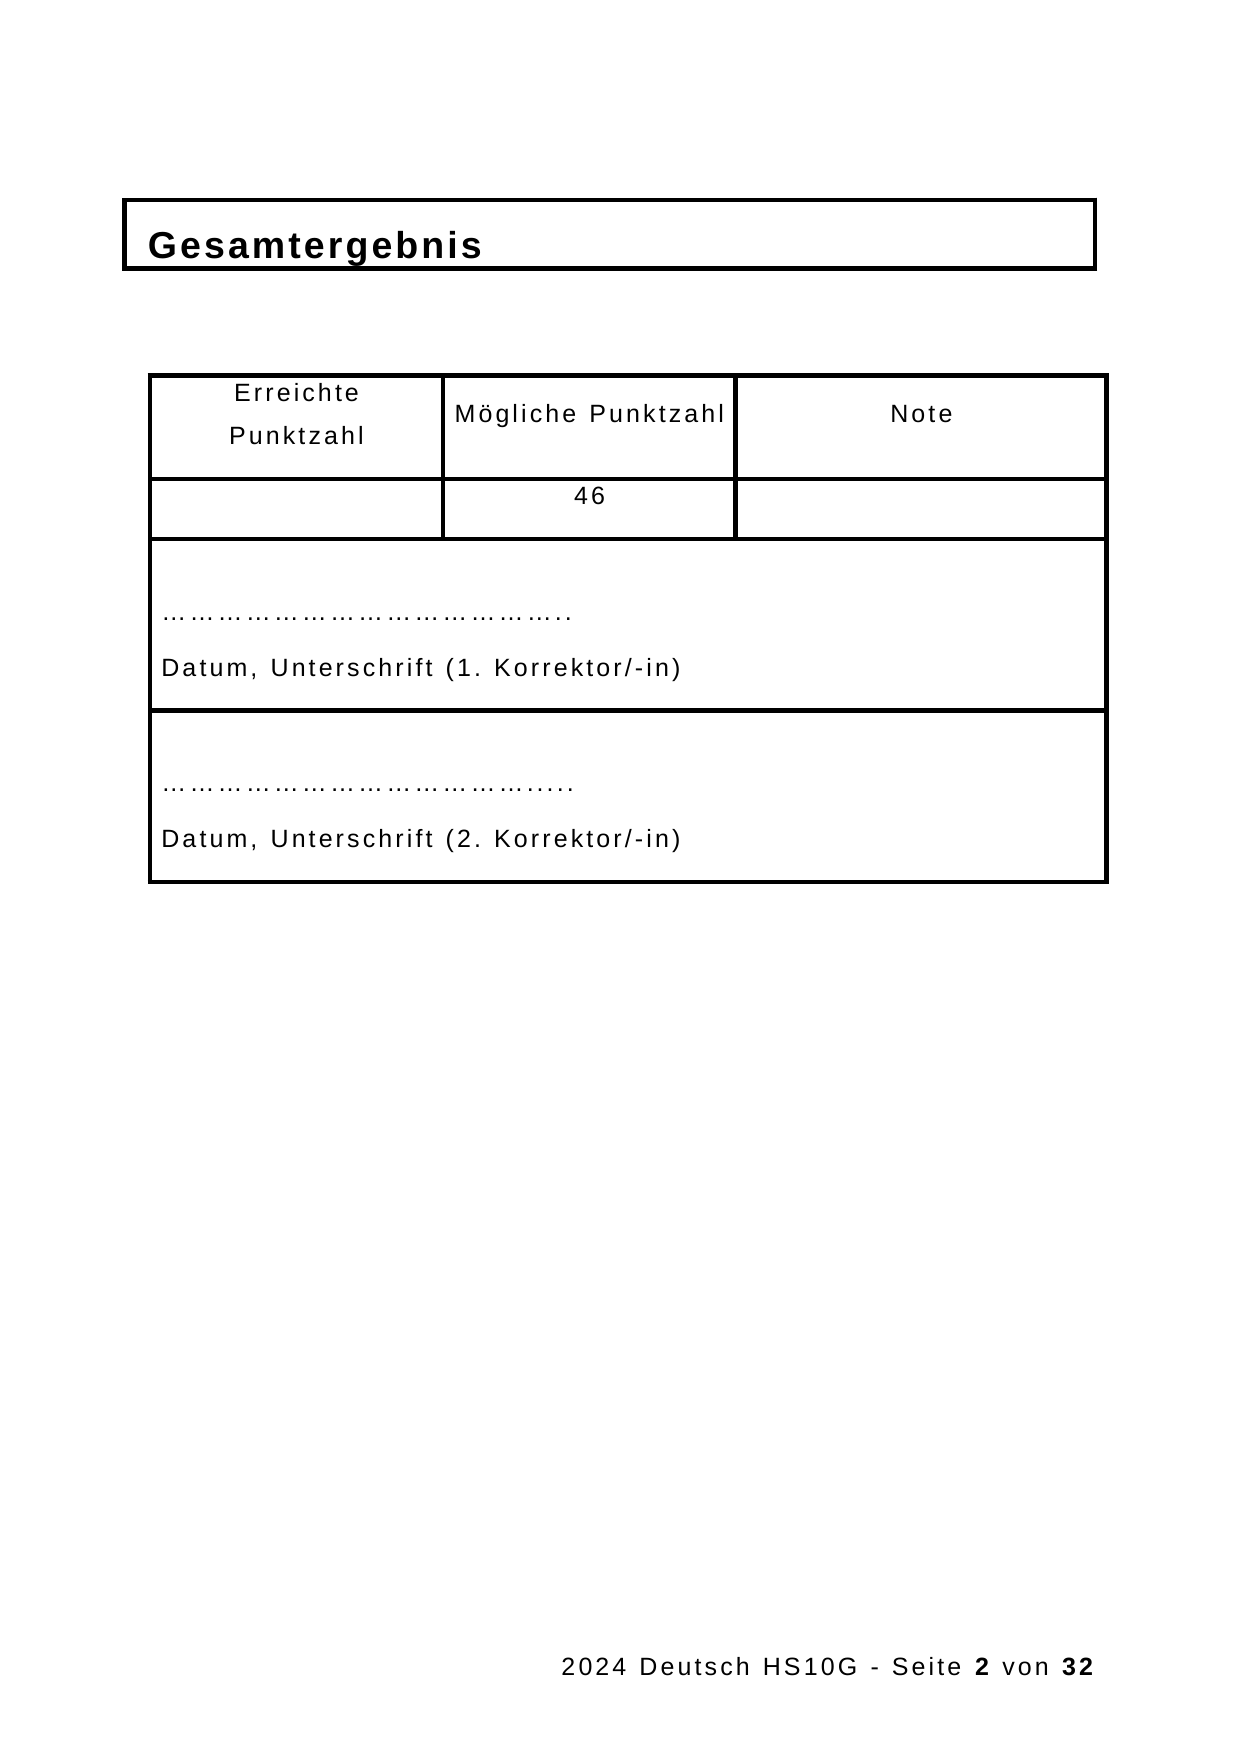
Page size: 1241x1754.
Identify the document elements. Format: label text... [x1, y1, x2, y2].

table_cell …………………………………….. Datum, Unterschrift (1. Korrektor/-in) [152, 541, 1104, 708]
table_cell [152, 481, 441, 537]
table_cell 46 [445, 481, 733, 537]
table_cell [738, 481, 1104, 537]
subtitle Gesamtergebnis [127, 202, 1093, 266]
table_cell …………………………………..... Datum, Unterschrift (2. Korrektor/-in) [152, 713, 1104, 879]
table_header Note [738, 378, 1104, 476]
table_header Erreichte Punktzahl [152, 378, 441, 476]
table_header Mögliche Punktzahl [445, 378, 733, 476]
